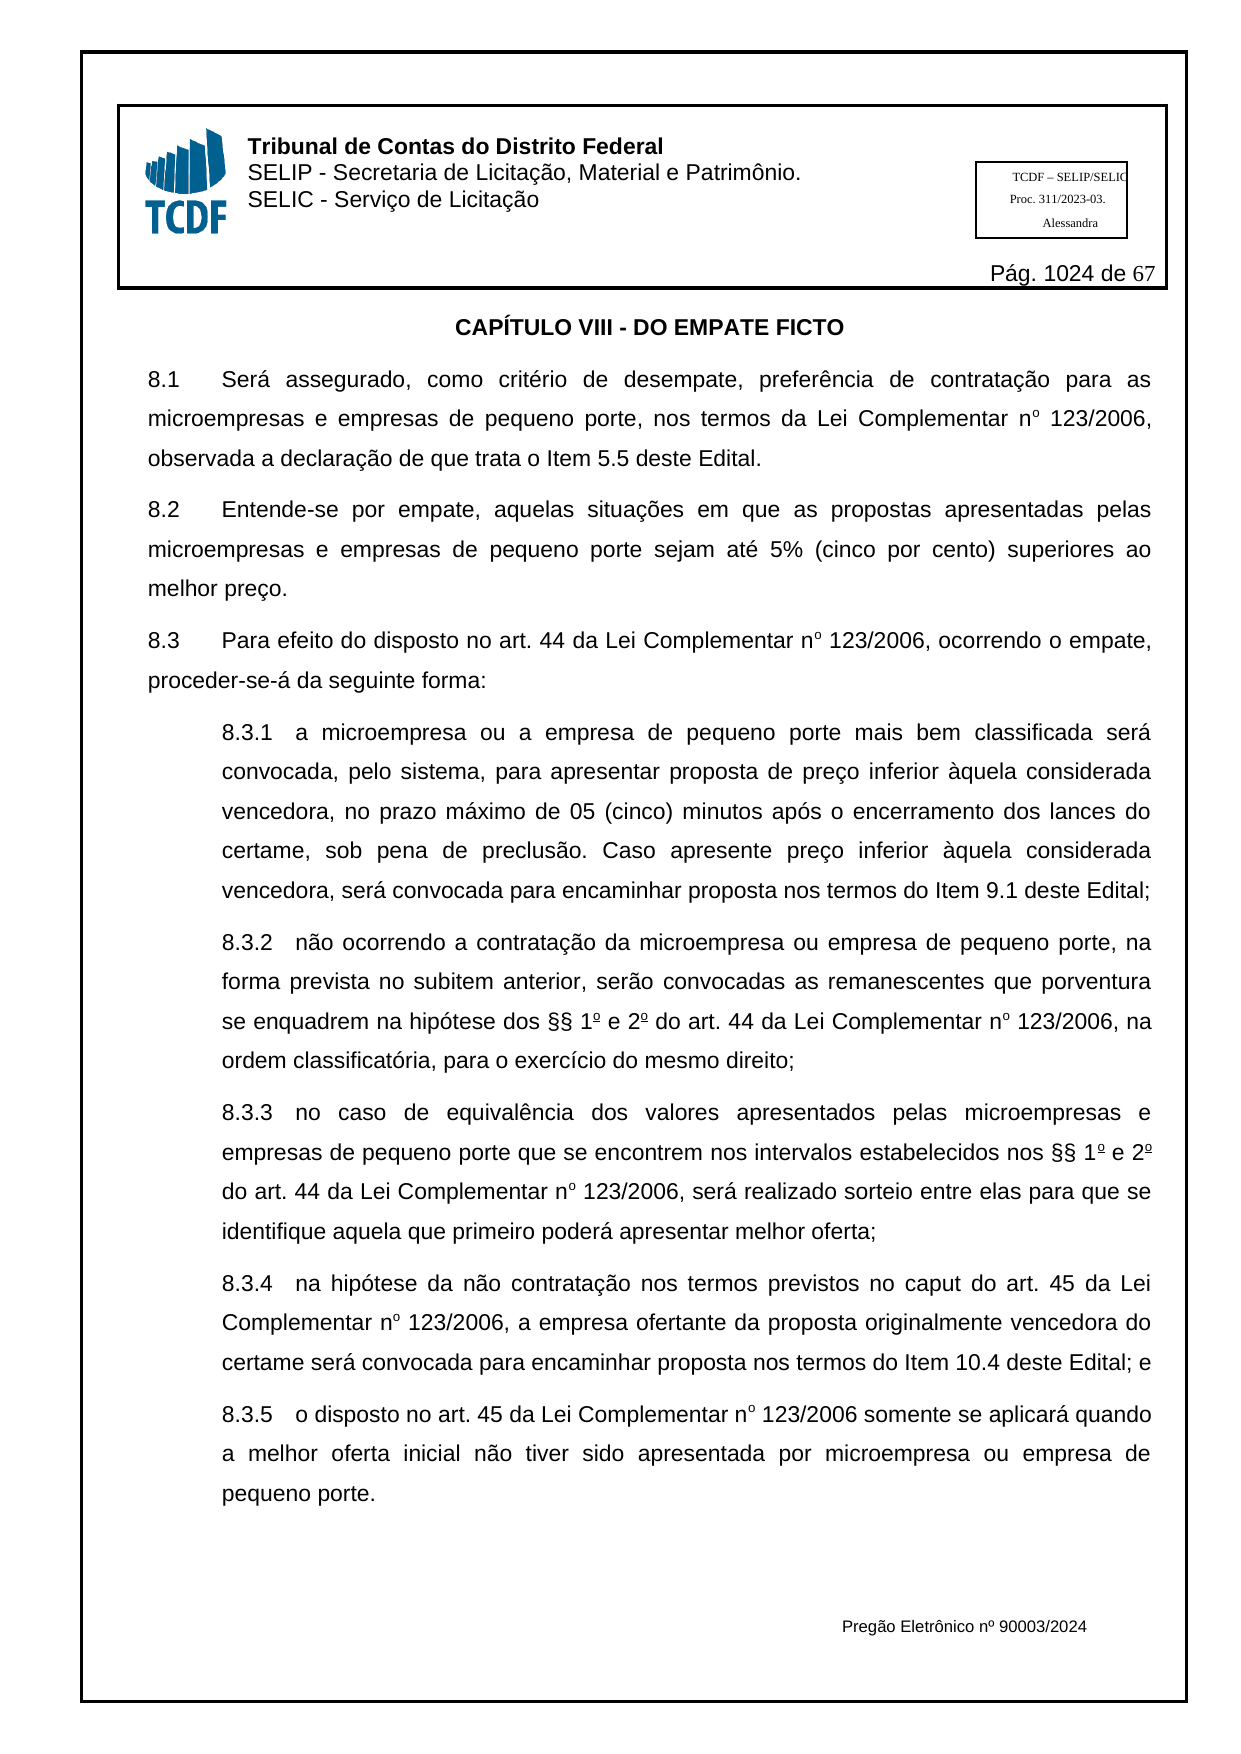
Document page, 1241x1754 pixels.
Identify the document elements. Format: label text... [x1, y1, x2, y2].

text 8.3.4 na hipótese da não contratação nos termos previstos no caput do art. 45 da Lei Complementar no 123/2006, a empresa ofertante da proposta originalmente vencedora do certame será convocada para encaminhar proposta nos termos do Item 10.4 deste Edital; e [222, 1269, 1152, 1375]
text 8.3.5 o disposto no art. 45 da Lei Complementar no 123/2006 somente se aplicará quando a melhor oferta inicial não tiver sido apresentada por microempresa ou empresa de pequeno porte. [222, 1401, 1152, 1506]
text 8.3.2 não ocorrendo a contratação da microempresa ou empresa de pequeno porte, na forma prevista no subitem anterior, serão convocadas as remanescentes que porventura se enquadrem na hipótese dos §§ 1o e 2o do art. 44 da Lei Complementar no 123/2006, na ordem classificatória, para o exercício do mesmo direito; [222, 929, 1152, 1073]
text 8.1 Será assegurado, como critério de desempate, preferência de contratação para as microempresas e empresas de pequeno porte, nos termos da Lei Complementar no 123/2006, observada a declaração de que trata o Item 5.5 deste Edital. [148, 366, 1152, 471]
text Capítulo VIII - do empate ficto [148, 313, 1152, 340]
text 8.3 Para efeito do disposto no art. 44 da Lei Complementar no 123/2006, ocorrendo o empate, proceder-se-á da seguinte forma: [148, 627, 1152, 693]
text 8.3.3 no caso de equivalência dos valores apresentados pelas microempresas e empresas de pequeno porte que se encontrem nos intervalos estabelecidos nos §§ 1o e 2o do art. 44 da Lei Complementar no 123/2006, será realizado sorteio entre elas para que se identifique aquela que primeiro poderá apresentar melhor oferta; [222, 1099, 1152, 1244]
text 8.2 Entende-se por empate, aquelas situações em que as propostas apresentadas pelas microempresas e empresas de pequeno porte sejam até 5% (cinco por cento) superiores ao melhor preço. [148, 496, 1152, 602]
text 8.3.1 a microempresa ou a empresa de pequeno porte mais bem classificada será convocada, pelo sistema, para apresentar proposta de preço inferior àquela considerada vencedora, no prazo máximo de 05 (cinco) minutos após o encerramento dos lances do certame, sob pena de preclusão. Caso apresente preço inferior àquela considerada vencedora, será convocada para encaminhar proposta nos termos do Item 9.1 deste Edital; [222, 719, 1152, 903]
picture [130, 125, 241, 236]
